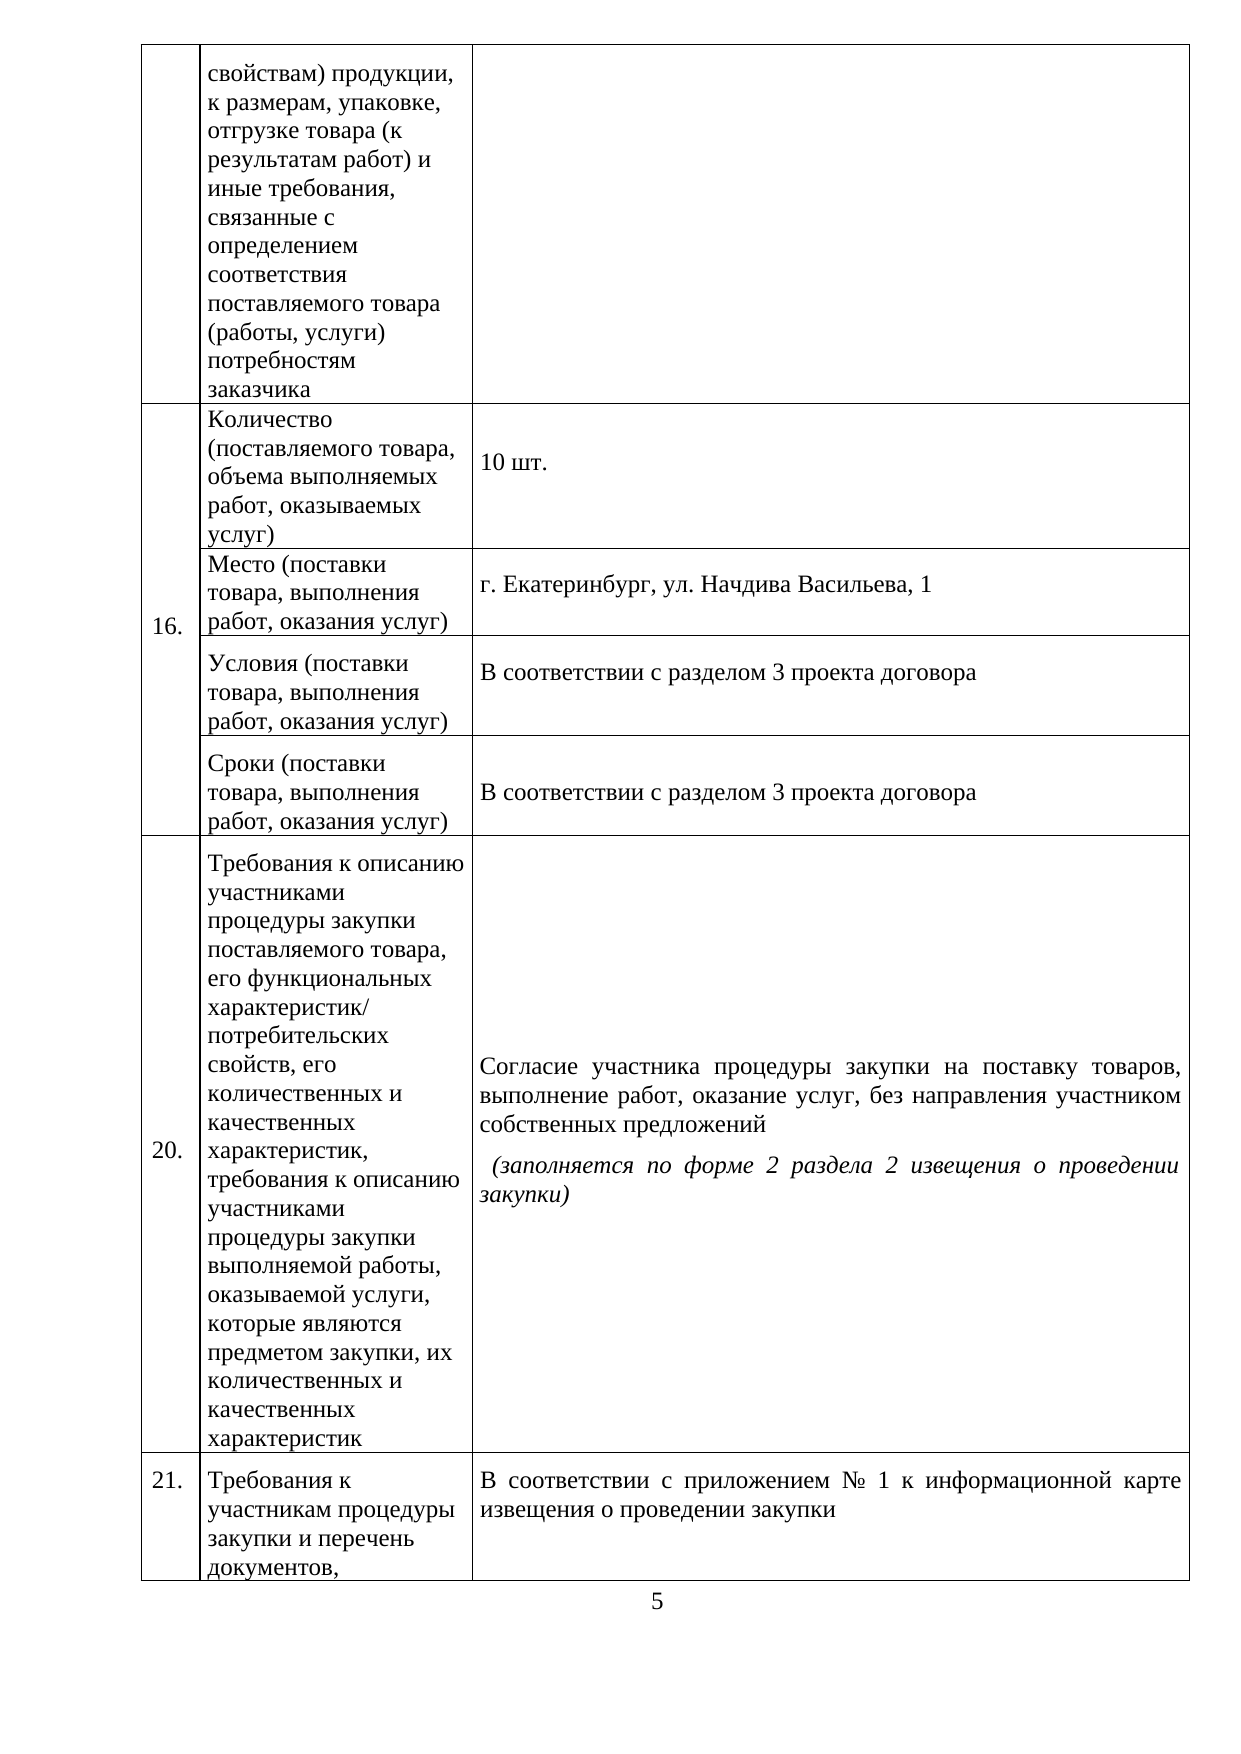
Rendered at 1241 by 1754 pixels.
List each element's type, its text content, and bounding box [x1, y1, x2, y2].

table_cell 10 шт. [473, 404, 1189, 548]
table_cell Место (поставки товара, выполнения работ, оказания услуг) [201, 549, 472, 635]
table_cell [142, 1453, 199, 1580]
table_cell Сроки (поставки товара, выполнения работ, оказания услуг) [201, 736, 472, 834]
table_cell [201, 45, 472, 403]
table_cell [142, 404, 199, 834]
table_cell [473, 45, 1189, 403]
table_cell Количество (поставляемого товара, объема выполняемых работ, оказываемых услуг) [201, 404, 472, 548]
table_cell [201, 1453, 472, 1580]
table_cell [142, 45, 199, 403]
table_cell Требования к описанию участниками процедуры закупки поставляемого товара, его функциональных характеристик/ потребительских свойств, его количественных и качественных характеристик, требования к описанию участниками процедуры закупки выполняемой работы, оказываемой услуги, которые являются предметом закупки, их количественных и качественных характеристик [201, 836, 472, 1452]
table_cell В соответствии с разделом 3 проекта договора [473, 736, 1189, 834]
table_cell г. Екатеринбург, ул. Начдива Васильева, 1 [473, 549, 1189, 635]
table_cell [473, 1453, 1189, 1580]
table_cell [142, 836, 199, 1452]
table_cell Условия (поставки товара, выполнения работ, оказания услуг) [201, 636, 472, 735]
table_cell Согласие участника процедуры закупки на поставку товаров, выполнение работ, оказание услуг, без направления участником собственных предложений (заполняется по форме 2 раздела 2 извещения о проведении закупки) [473, 836, 1189, 1452]
table_cell В соответствии с разделом 3 проекта договора [473, 636, 1189, 735]
